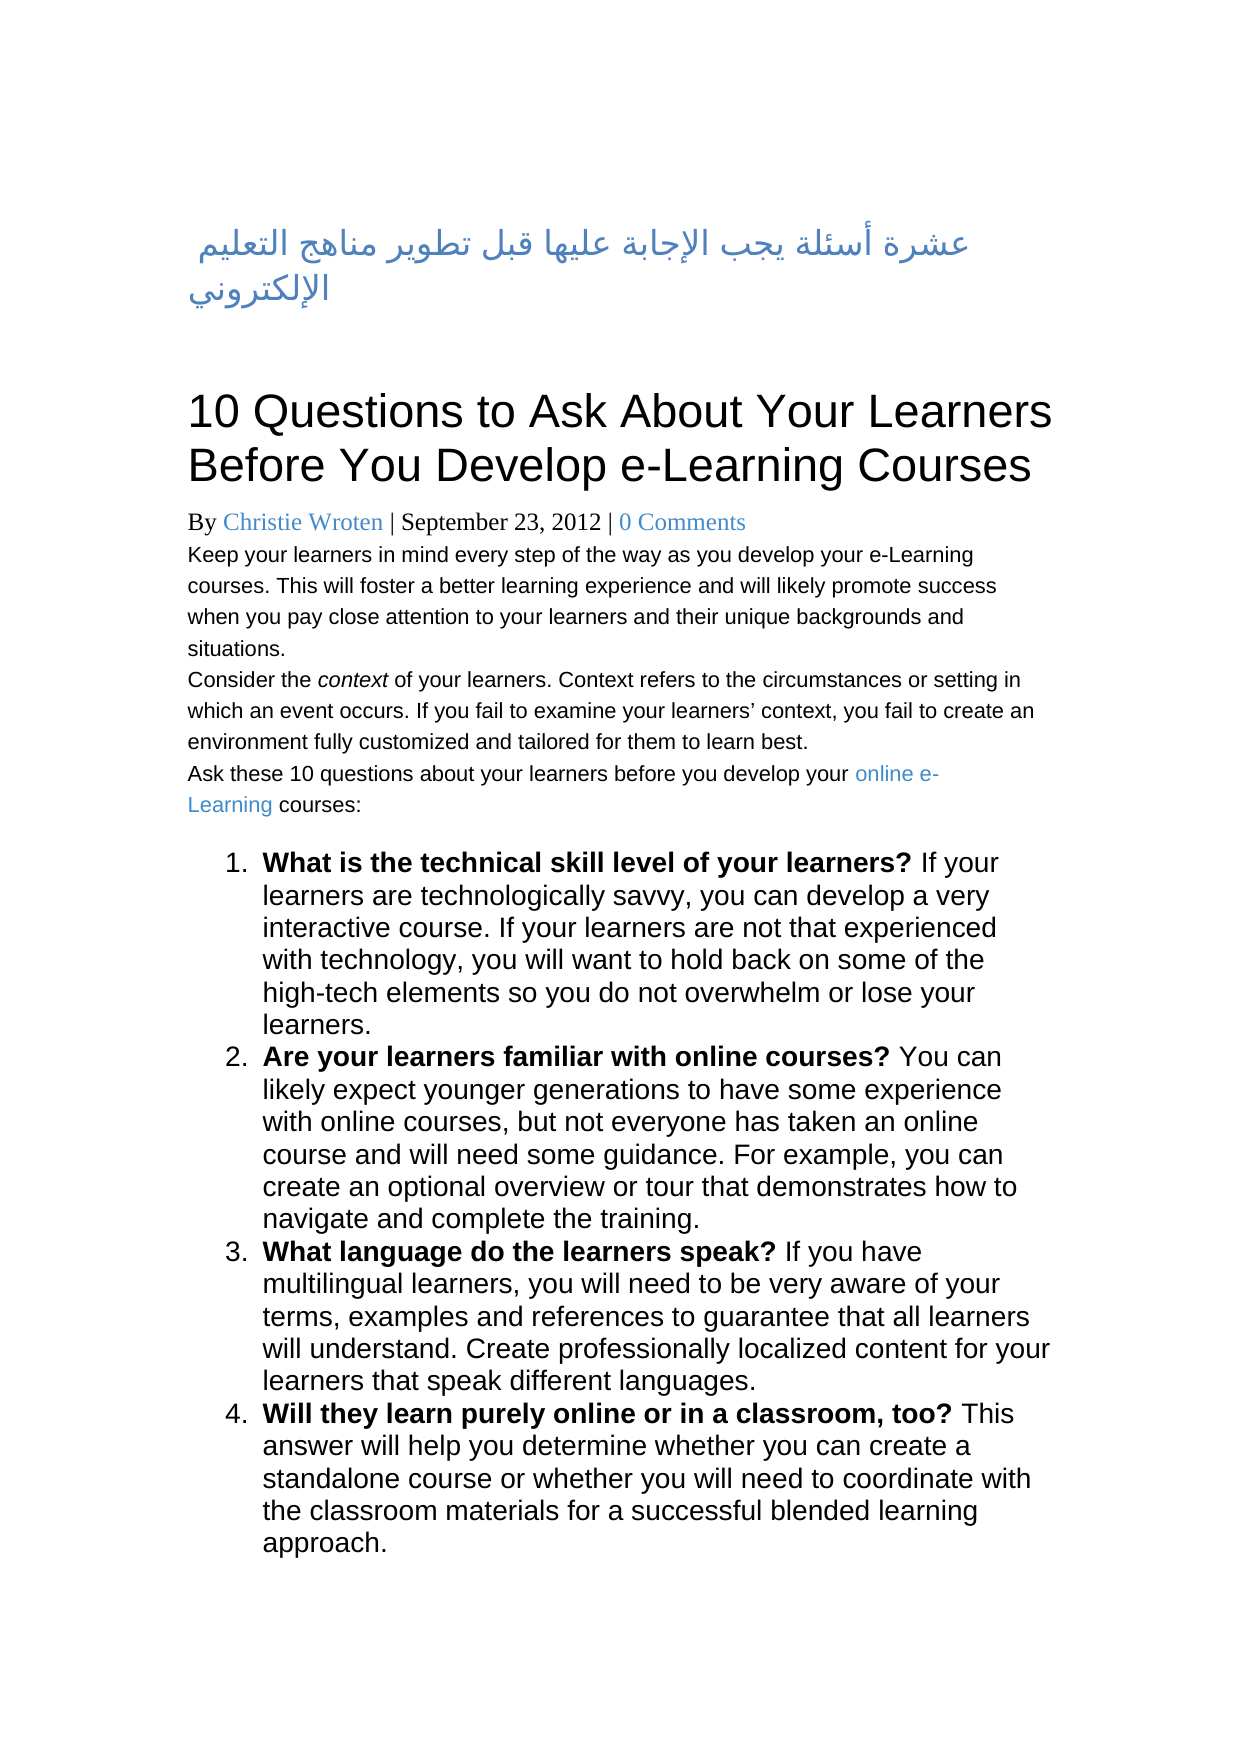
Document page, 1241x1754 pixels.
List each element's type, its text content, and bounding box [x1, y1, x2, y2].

text By Christie Wroten | September 23, 2012 | 0 Comments [187, 507, 1053, 536]
text 10 Questions to Ask About Your Learners Before You Develop e-Learning Courses [187, 383, 1053, 491]
text Keep your learners in mind every step of the way as you develop your e-Learning courses. This will foster a better learning experience and will likely promote success when you pay close attention to your learners and their unique backgrounds and situations. [187, 536, 1053, 661]
list What language do the learners speak? If you have multilingual learners, you will need to be very aware of your terms, examples and references to guarantee that all learners will understand. Create professionally localized content for your learners that speak different languages. [225, 1235, 1053, 1397]
subtitle عشرة أسئلة يجب الإجابة عليها قبل تطوير مناهج التعليم الإلكتروني [187, 223, 1053, 308]
list Will they learn purely online or in a classroom, too? This answer will help you determine whether you can create a standalone course or whether you will need to coordinate with the classroom materials for a successful blended learning approach. [225, 1397, 1053, 1559]
text Ask these 10 questions about your learners before you develop your online e-Learning courses: [187, 754, 1053, 817]
text Consider the context of your learners. Context refers to the circumstances or setting in which an event occurs. If you fail to examine your learners’ context, you fail to create an environment fully customized and tailored for them to learn best. [187, 661, 1053, 754]
list Are your learners familiar with online courses? You can likely expect younger generations to have some experience with online courses, but not everyone has taken an online course and will need some guidance. For example, you can create an optional overview or tour that demonstrates how to navigate and complete the training. [225, 1040, 1053, 1235]
list What is the technical skill level of your learners? If your learners are technologically savvy, you can develop a very interactive course. If your learners are not that experienced with technology, you will want to hold back on some of the high-tech elements so you do not overwhelm or lose your learners. [225, 846, 1053, 1040]
